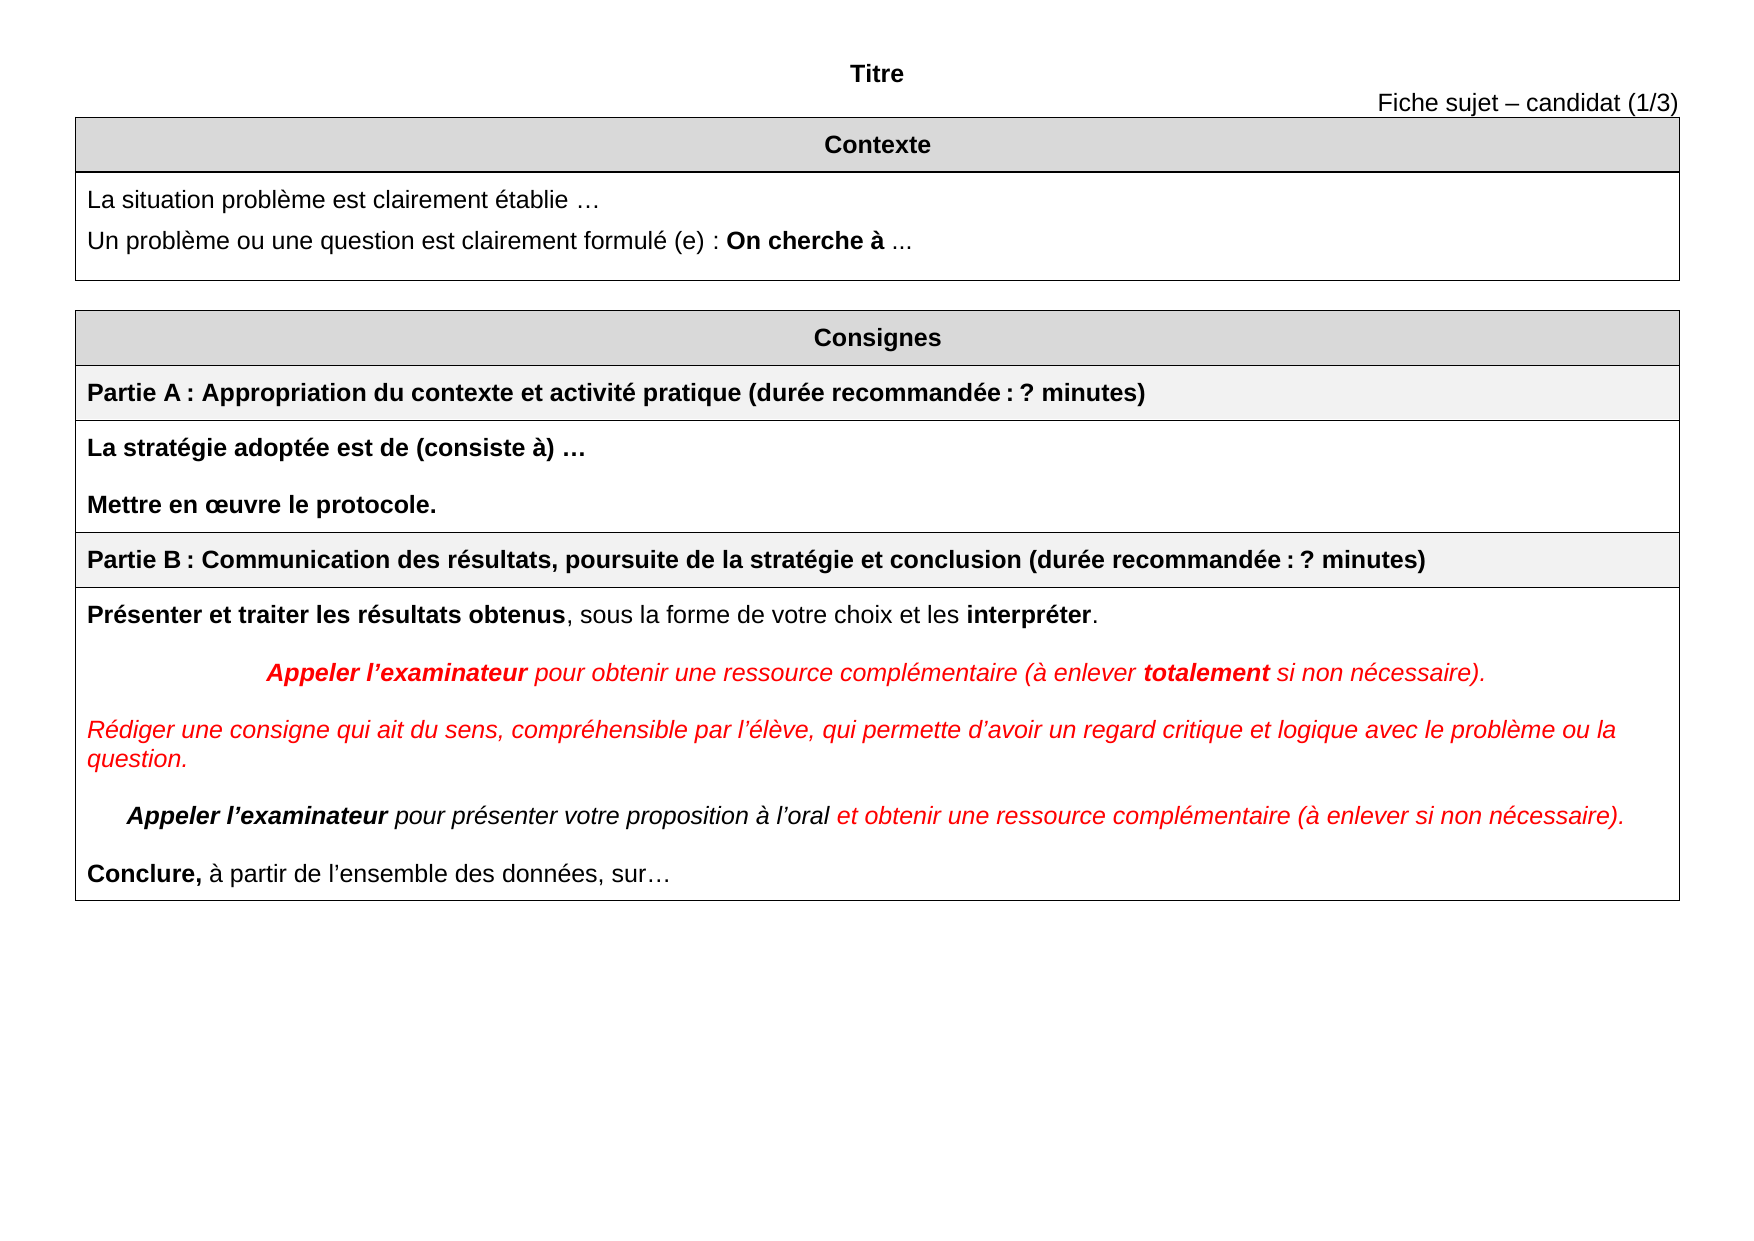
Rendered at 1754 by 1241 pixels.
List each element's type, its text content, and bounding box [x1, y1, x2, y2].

table_cell Partie A : Appropriation du contexte et activité pratique (durée recommandée : ? minutes) [76, 366, 1679, 419]
text Fiche sujet – candidat (1/3) [665, 88, 1679, 117]
table_header Consignes [76, 311, 1679, 365]
table_cell Partie B : Communication des résultats, poursuite de la stratégie et conclusion (durée recommandée : ? minutes) [76, 533, 1679, 587]
table_cell Présenter et traiter les résultats obtenus, sous la forme de votre choix et les interpréter. Appeler l’examinateur pour obtenir une ressource complémentaire (à enlever totalement si non nécessaire). Rédiger une consigne qui ait du sens, compréhensible par l’élève, qui permette d’avoir un regard critique et logique avec le problème ou la question. Appeler l’examinateur pour présenter votre proposition à l’oral et obtenir une ressource complémentaire (à enlever si non nécessaire). Conclure, à partir de l’ensemble des données, sur… [76, 588, 1679, 900]
table_cell La stratégie adoptée est de (consiste à) … Mettre en œuvre le protocole. [76, 421, 1679, 532]
table_cell La situation problème est clairement établie … Un problème ou une question est clairement formulé (e) : On cherche à ... [76, 173, 1679, 280]
table_header Contexte [76, 118, 1679, 171]
